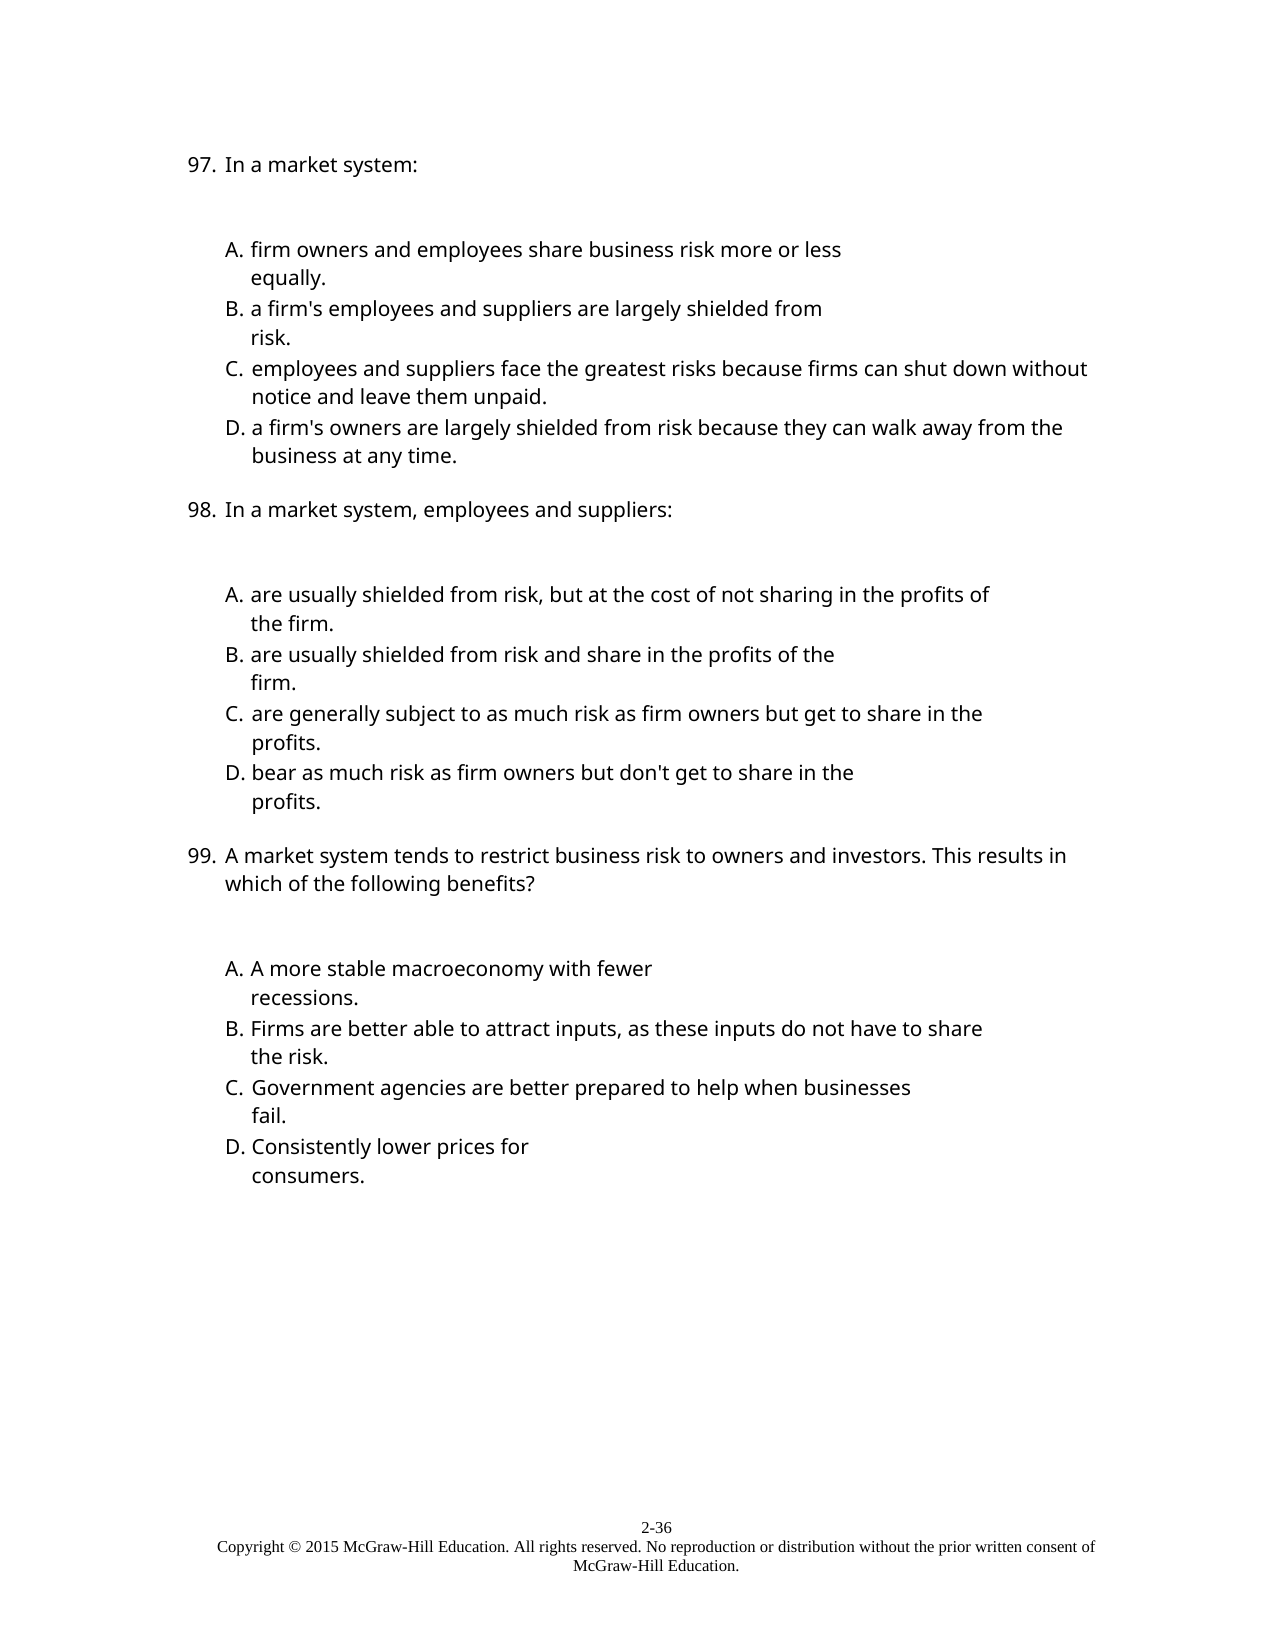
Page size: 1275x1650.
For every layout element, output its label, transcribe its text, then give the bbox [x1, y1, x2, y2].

table_header In a market system, employees and suppliers: [225, 496, 1125, 816]
table_header 99. [188, 841, 225, 1189]
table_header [225, 841, 1125, 1189]
table_header 97. [188, 150, 225, 470]
table_header 98. [188, 496, 225, 816]
table_header In a market system: [225, 150, 1125, 470]
